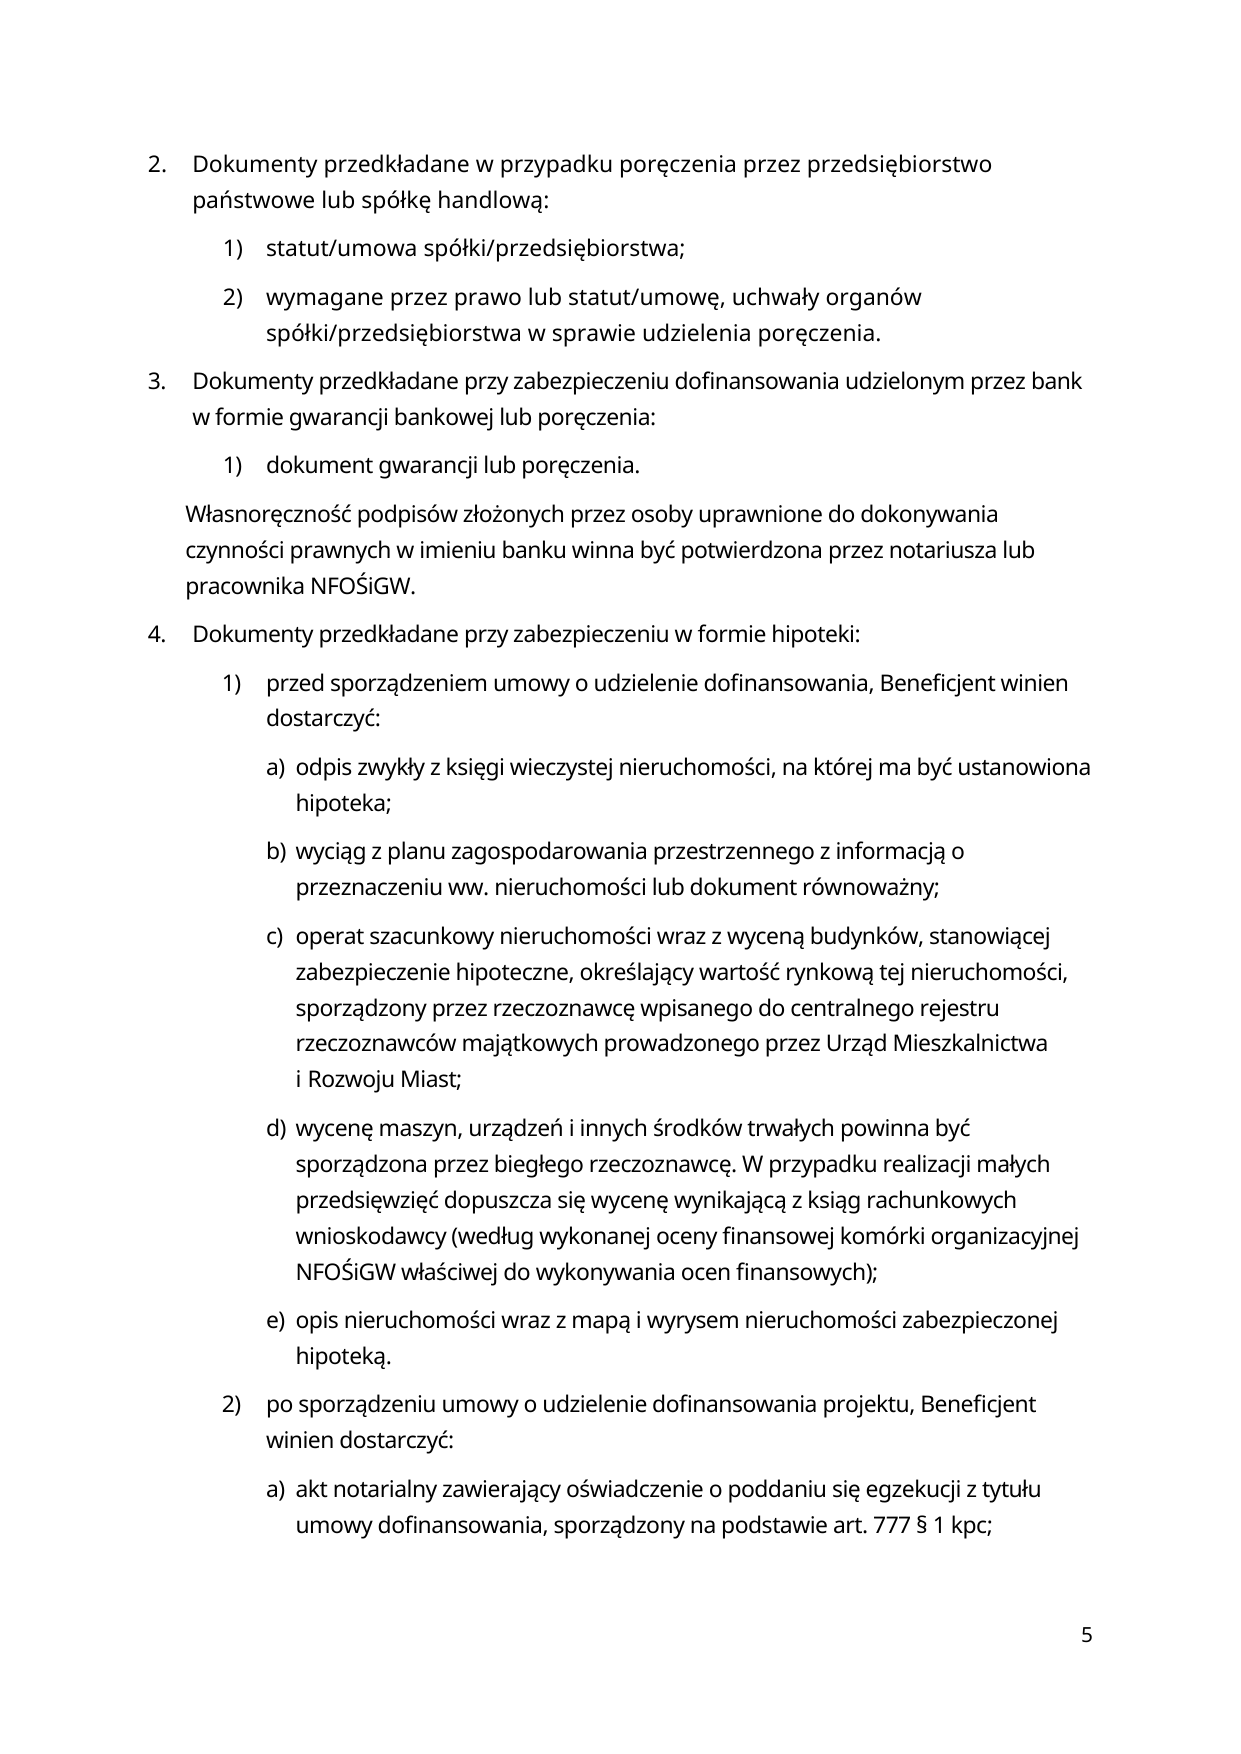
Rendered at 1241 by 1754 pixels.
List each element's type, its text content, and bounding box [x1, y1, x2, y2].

list Dokumenty przedkładane przy zabezpieczeniu w formie hipoteki: [148, 618, 1092, 649]
text Własnoręczność podpisów złożonych przez osoby uprawnione do dokonywania czynności prawnych w imieniu banku winna być potwierdzona przez notariusza lub pracownika NFOŚiGW. [185, 498, 1092, 601]
list opis nieruchomości wraz z mapą i wyrysem nieruchomości zabezpieczonej hipoteką. [266, 1304, 1092, 1371]
list odpis zwykły z księgi wieczystej nieruchomości, na której ma być ustanowiona hipoteka; [266, 751, 1092, 818]
list operat szacunkowy nieruchomości wraz z wyceną budynków, stanowiącej zabezpieczenie hipoteczne, określający wartość rynkową tej nieruchomości, sporządzony przez rzeczoznawcę wpisanego do centralnego rejestru rzeczoznawców majątkowych prowadzonego przez Urząd Mieszkalnictwa i Rozwoju Miast; [266, 919, 1092, 1094]
list dokument gwarancji lub poręczenia. [223, 449, 1092, 481]
list Dokumenty przedkładane w przypadku poręczenia przez przedsiębiorstwo państwowe lub spółkę handlową: [148, 148, 1092, 215]
list akt notarialny zawierający oświadczenie o poddaniu się egzekucji z tytułu umowy dofinansowania, sporządzony na podstawie art. 777 § 1 kpc; [266, 1473, 1092, 1540]
list po sporządzeniu umowy o udzielenie dofinansowania projektu, Beneficjent winien dostarczyć: [222, 1388, 1092, 1456]
list przed sporządzeniem umowy o udzielenie dofinansowania, Beneficjent winien dostarczyć: [222, 666, 1092, 734]
list statut/umowa spółki/przedsiębiorstwa; [223, 232, 1092, 263]
list wycenę maszyn, urządzeń i innych środków trwałych powinna być sporządzona przez biegłego rzeczoznawcę. W przypadku realizacji małych przedsięwzięć dopuszcza się wycenę wynikającą z ksiąg rachunkowych wnioskodawcy (według wykonanej oceny finansowej komórki organizacyjnej NFOŚiGW właściwej do wykonywania ocen finansowych); [266, 1112, 1092, 1287]
list wymagane przez prawo lub statut/umowę, uchwały organów spółki/przedsiębiorstwa w sprawie udzielenia poręczenia. [223, 281, 1092, 348]
list Dokumenty przedkładane przy zabezpieczeniu dofinansowania udzielonym przez bank w formie gwarancji bankowej lub poręczenia: [148, 365, 1092, 432]
list wyciąg z planu zagospodarowania przestrzennego z informacją o przeznaczeniu ww. nieruchomości lub dokument równoważny; [266, 835, 1092, 902]
